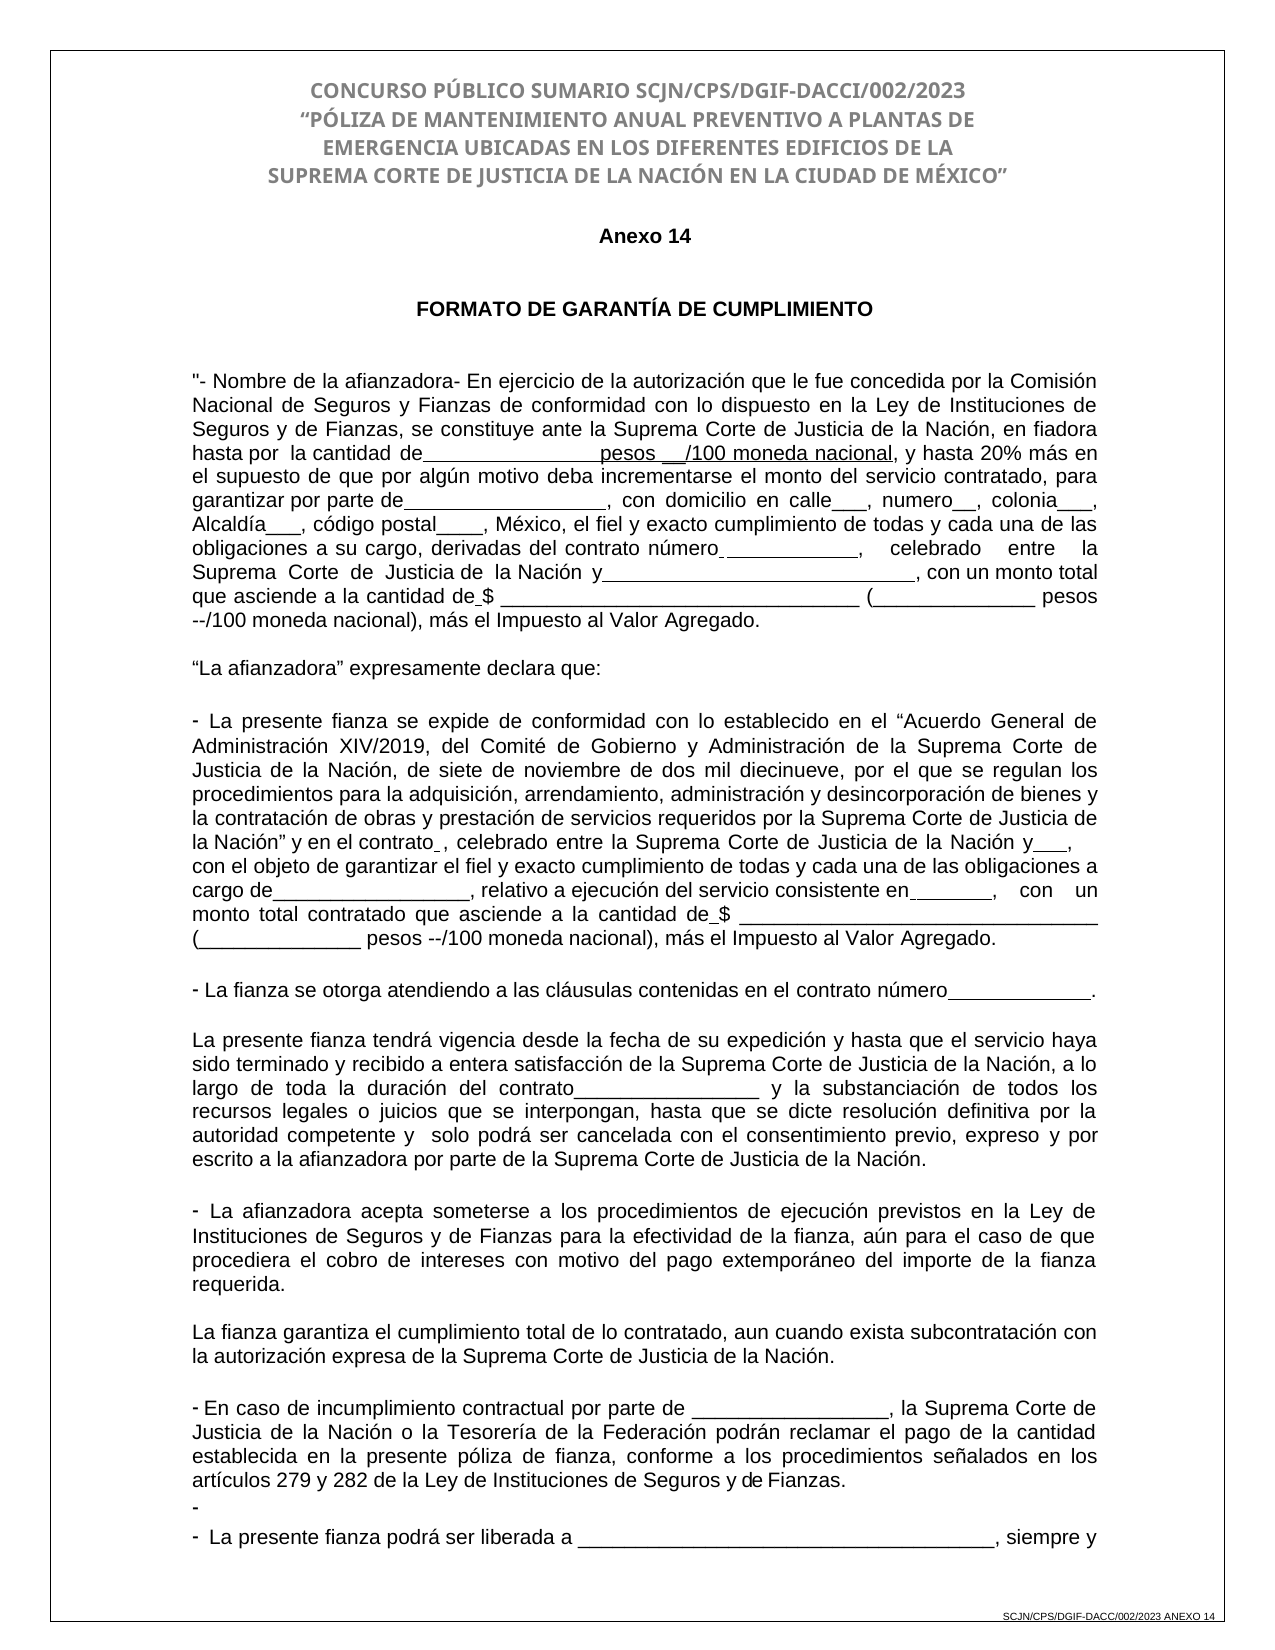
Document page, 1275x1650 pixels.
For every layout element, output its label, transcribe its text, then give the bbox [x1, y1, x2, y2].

subtitle Anexo 14 [349, 224, 941, 248]
list La fianza se otorga atendiendo a las cláusulas contenidas en el contrato número . [192, 974, 1110, 1002]
text La fianza garantiza el cumplimiento total de lo contratado, aun cuando exista subcontratación con la autorización expresa de la Suprema Corte de Justicia de la Nación. [192, 1319, 1098, 1367]
list En caso de incumplimiento contractual por parte de _________________, la Suprema Corte de Justicia de la Nación o la Tesorería de la Federación podrán reclamar el pago de la cantidad establecida en la presente póliza de fianza, conforme a los procedimientos señalados en los artículos 279 y 282 de la Ley de Instituciones de Seguros y de Fianzas. [192, 1391, 1098, 1492]
list La presente fianza se expide de conformidad con lo establecido en el “Acuerdo General de Administración XIV/2019, del Comité de Gobierno y Administración de la Suprema Corte de Justicia de la Nación, de siete de noviembre de dos mil diecinueve, por el que se regulan los procedimientos para la adquisición, arrendamiento, administración y desincorporación de bienes y la contratación de obras y prestación de servicios requeridos por la Suprema Corte de Justicia de la Nación” y en el contrato , celebrado entre la Suprema Corte de Justicia de la Nación y , con el objeto de garantizar el fiel y exacto cumplimiento de todas y cada una de las obligaciones a cargo de_________________, relativo a ejecución del servicio consistente en , con un monto total contratado que asciende a la cantidad de $ _______________________________ (______________ pesos --/100 moneda nacional), más el Impuesto al Valor Agregado. [192, 705, 1098, 950]
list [192, 1521, 1098, 1549]
text "- Nombre de la afianzadora- En ejercicio de la autorización que le fue concedida por la Comisión Nacional de Seguros y Fianzas de conformidad con lo dispuesto en la Ley de Instituciones de Seguros y de Fianzas, se constituye ante la Suprema Corte de Justicia de la Nación, en fiadora hasta por la cantidad de pesos __/100 moneda nacional, y hasta 20% más en el supuesto de que por algún motivo deba incrementarse el monto del servicio contratado, para garantizar por parte de , con domicilio en calle___, numero__, colonia___, Alcaldía___, código postal____, México, el fiel y exacto cumplimiento de todas y cada una de las obligaciones a su cargo, derivadas del contrato número , celebrado entre la Suprema Corte de Justicia de la Nación y , con un monto total que asciende a la cantidad de $ _______________________________ (______________ pesos --/100 moneda nacional), más el Impuesto al Valor Agregado. [192, 368, 1098, 632]
text La presente fianza tendrá vigencia desde la fecha de su expedición y hasta que el servicio haya sido terminado y recibido a entera satisfacción de la Suprema Corte de Justicia de la Nación, a lo largo de toda la duración del contrato________________ y la substanciación de todos los recursos legales o juicios que se interpongan, hasta que se dicte resolución definitiva por la autoridad competente y solo podrá ser cancelada con el consentimiento previo, expreso y por escrito a la afianzadora por parte de la Suprema Corte de Justicia de la Nación. [192, 1027, 1098, 1171]
text “La afianzadora” expresamente declara que: [192, 656, 1110, 680]
list La afianzadora acepta someterse a los procedimientos de ejecución previstos en la Ley de Instituciones de Seguros y de Fianzas para la efectividad de la fianza, aún para el caso de que procediera el cobro de intereses con motivo del pago extemporáneo del importe de la fianza requerida. [192, 1195, 1097, 1296]
subtitle FORMATO DE GARANTÍA DE CUMPLIMIENTO [349, 297, 941, 321]
